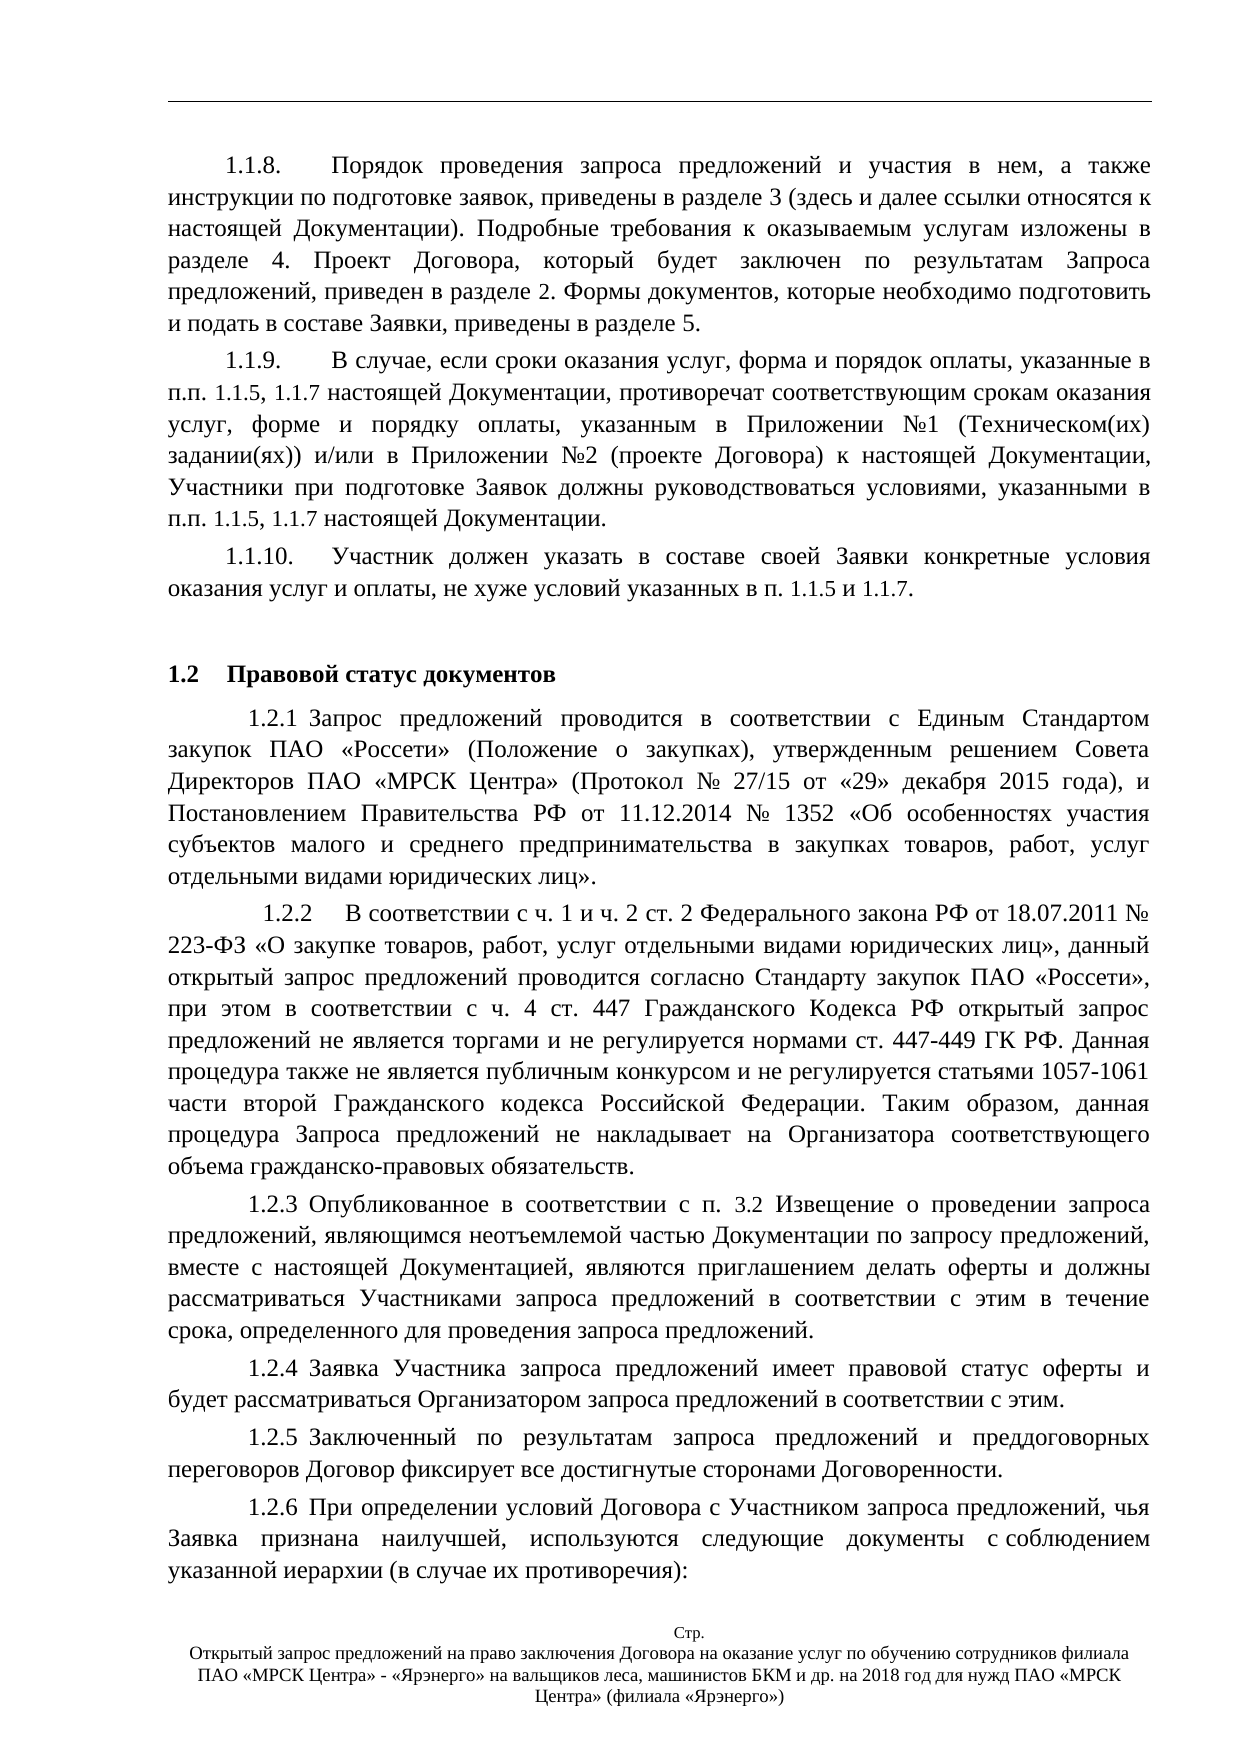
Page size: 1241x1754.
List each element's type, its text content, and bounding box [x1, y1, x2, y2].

list В случае, если сроки оказания услуг, форма и порядок оплаты, указанные в п.п. 1.1.5, 1.1.7 настоящей Документации, противоречат соответствующим срокам оказания услуг, форме и порядку оплаты, указанным в Приложении №1 (Техническом(их) задании(ях)) и/или в Приложении №2 (проекте Договора) к настоящей Документации, Участники при подготовке Заявок должны руководствоваться условиями, указанными в п.п. 1.1.5, 1.1.7 настоящей Документации. [168, 346, 1152, 532]
subtitle Правовой статус документов [168, 659, 1152, 688]
list При определении условий Договора с Участником запроса предложений, чья Заявка признана наилучшей, используются следующие документы с соблюдением указанной иерархии (в случае их противоречия): [168, 1492, 1150, 1583]
list Заявка Участника запроса предложений имеет правовой статус оферты и будет рассматриваться Организатором запроса предложений в соответствии с этим. [168, 1353, 1150, 1413]
list Участник должен указать в составе своей Заявки конкретные условия оказания услуг и оплаты, не хуже условий указанных в п. 1.1.5 и 1.1.7. [168, 541, 1152, 602]
list Опубликованное в соответствии с п. 3.2 Извещение о проведении запроса предложений, являющимся неотъемлемой частью Документации по запросу предложений, вместе с настоящей Документацией, являются приглашением делать оферты и должны рассматриваться Участниками запроса предложений в соответствии с этим в течение срока, определенного для проведения запроса предложений. [168, 1189, 1150, 1344]
list Порядок проведения запроса предложений и участия в нем, а также инструкции по подготовке заявок, приведены в разделе 3 (здесь и далее ссылки относятся к настоящей Документации). Подробные требования к оказываемым услугам изложены в разделе 4. Проект Договора, который будет заключен по результатам Запроса предложений, приведен в разделе 2. Формы документов, которые необходимо подготовить и подать в составе Заявки, приведены в разделе 5. [168, 150, 1152, 337]
list Запрос предложений проводится в соответствии с Единым Стандартом закупок ПАО «Россети» (Положение о закупках), утвержденным решением Совета Директоров ПАО «МРСК Центра» (Протокол № 27/15 от «29» декабря 2015 года), и Постановлением Правительства РФ от 11.12.2014 № 1352 «Об особенностях участия субъектов малого и среднего предпринимательства в закупках товаров, работ, услуг отдельными видами юридических лиц». [168, 703, 1150, 889]
list В соответствии с ч. 1 и ч. 2 ст. 2 Федерального закона РФ от 18.07.2011 № 223-ФЗ «О закупке товаров, работ, услуг отдельными видами юридических лиц», данный открытый запрос предложений проводится согласно Стандарту закупок ПАО «Россети», при этом в соответствии с ч. 4 ст. 447 Гражданского Кодекса РФ открытый запрос предложений не является торгами и не регулируется нормами ст. 447-449 ГК РФ. Данная процедура также не является публичным конкурсом и не регулируется статьями 1057-1061 части второй Гражданского кодекса Российской Федерации. Таким образом, данная процедура Запроса предложений не накладывает на Организатора соответствующего объема гражданско-правовых обязательств. [168, 898, 1150, 1180]
list Заключенный по результатам запроса предложений и преддоговорных переговоров Договор фиксирует все достигнутые сторонами Договоренности. [168, 1422, 1150, 1483]
